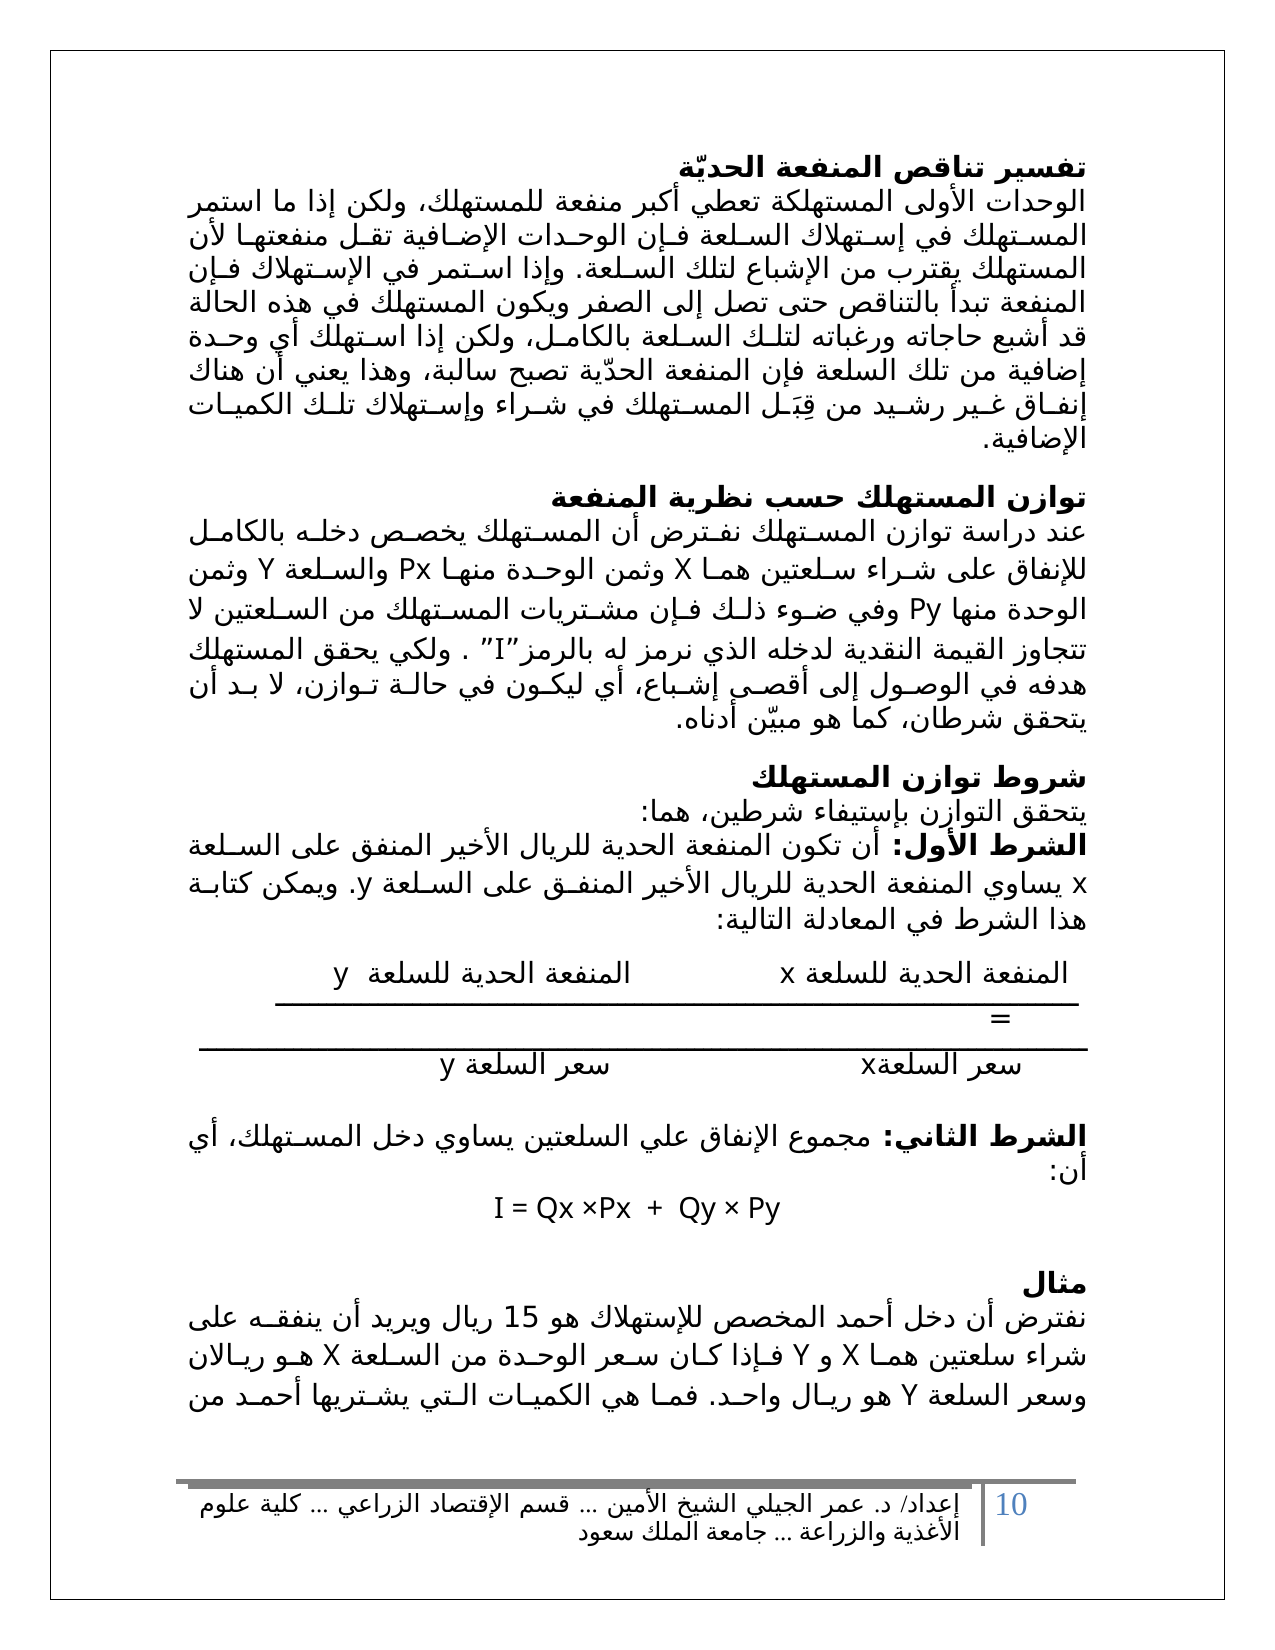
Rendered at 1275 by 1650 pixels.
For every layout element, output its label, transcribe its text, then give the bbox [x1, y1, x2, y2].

text يتحقق التوازن بإستيفاء شرطين، هما: [187, 794, 1087, 828]
text شروط توازن المستهلك [187, 761, 1087, 794]
text مثال [187, 1266, 1087, 1300]
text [187, 1300, 1087, 1414]
text I = Qx ×Px + Qy × Py [187, 1187, 1087, 1227]
text الشرط الأول: أن تكون المنفعة الحدية للريال الأخير المنفق على السلعة x يساوي المنفعة الحدية للريال الأخير المنفق على السلعة y. ويمكن كتابة هذا الشرط في المعادلة التالية: [187, 828, 1087, 936]
text تفسير تناقص المنفعة الحديّة [187, 150, 1087, 184]
text عند دراسة توازن المستهلك نفترض أن المستهلك يخصص دخله بالكامل للإنفاق على شراء سلعتين هما X وثمن الوحدة منها Px والسلعة Y وثمن الوحدة منها Py وفي ضوء ذلك فإن مشتريات المستهلك من السلعتين لا تتجاوز القيمة النقدية لدخله الذي نرمز له بالرمز”I” . ولكي يحقق المستهلك هدفه في الوصول إلى أقصى إشباع، أي ليكون في حالة توازن، لا بد أن يتحقق شرطان، كما هو مبيّن أدناه. [187, 514, 1087, 736]
text سعر السلعةx سعر السلعة y [187, 1056, 1087, 1079]
text الشرط الثاني: مجموع الإنفاق علي السلعتين يساوي دخل المستهلك، أي أن: [187, 1119, 1087, 1187]
text المنفعة الحدية للسلعة x المنفعة الحدية للسلعة y [187, 965, 1087, 988]
text الوحدات الأولى المستهلكة تعطي أكبر منفعة للمستهلك، ولكن إذا ما استمر المستهلك في إستهلاك السلعة فإن الوحدات الإضافية تقل منفعتها لأن المستهلك يقترب من الإشباع لتلك السلعة. وإذا استمر في الإستهلاك فإن المنفعة تبدأ بالتناقص حتى تصل إلى الصفر ويكون المستهلك في هذه الحالة قد أشبع حاجاته ورغباته لتلك السلعة بالكامل، ولكن إذا استهلك أي وحدة إضافية من تلك السلعة فإن المنفعة الحدّية تصبح سالبة، وهذا يعني أن هناك إنفاق غير رشيد من قِبَل المستهلك في شراء وإستهلاك تلك الكميات الإضافية. [187, 184, 1087, 456]
text ــــــــــــــــــــــــــــــــــــــــــــــــــــــــــــــــــــــــــــــــــــــــــــــ = ــــــــــــــــــــــــــــــــــــــــــــــــــــــــــــــــــــــــــــــــــــــــــــــــــــــــ [187, 988, 1087, 1056]
text توازن المستهلك حسب نظرية المنفعة [187, 481, 1087, 514]
